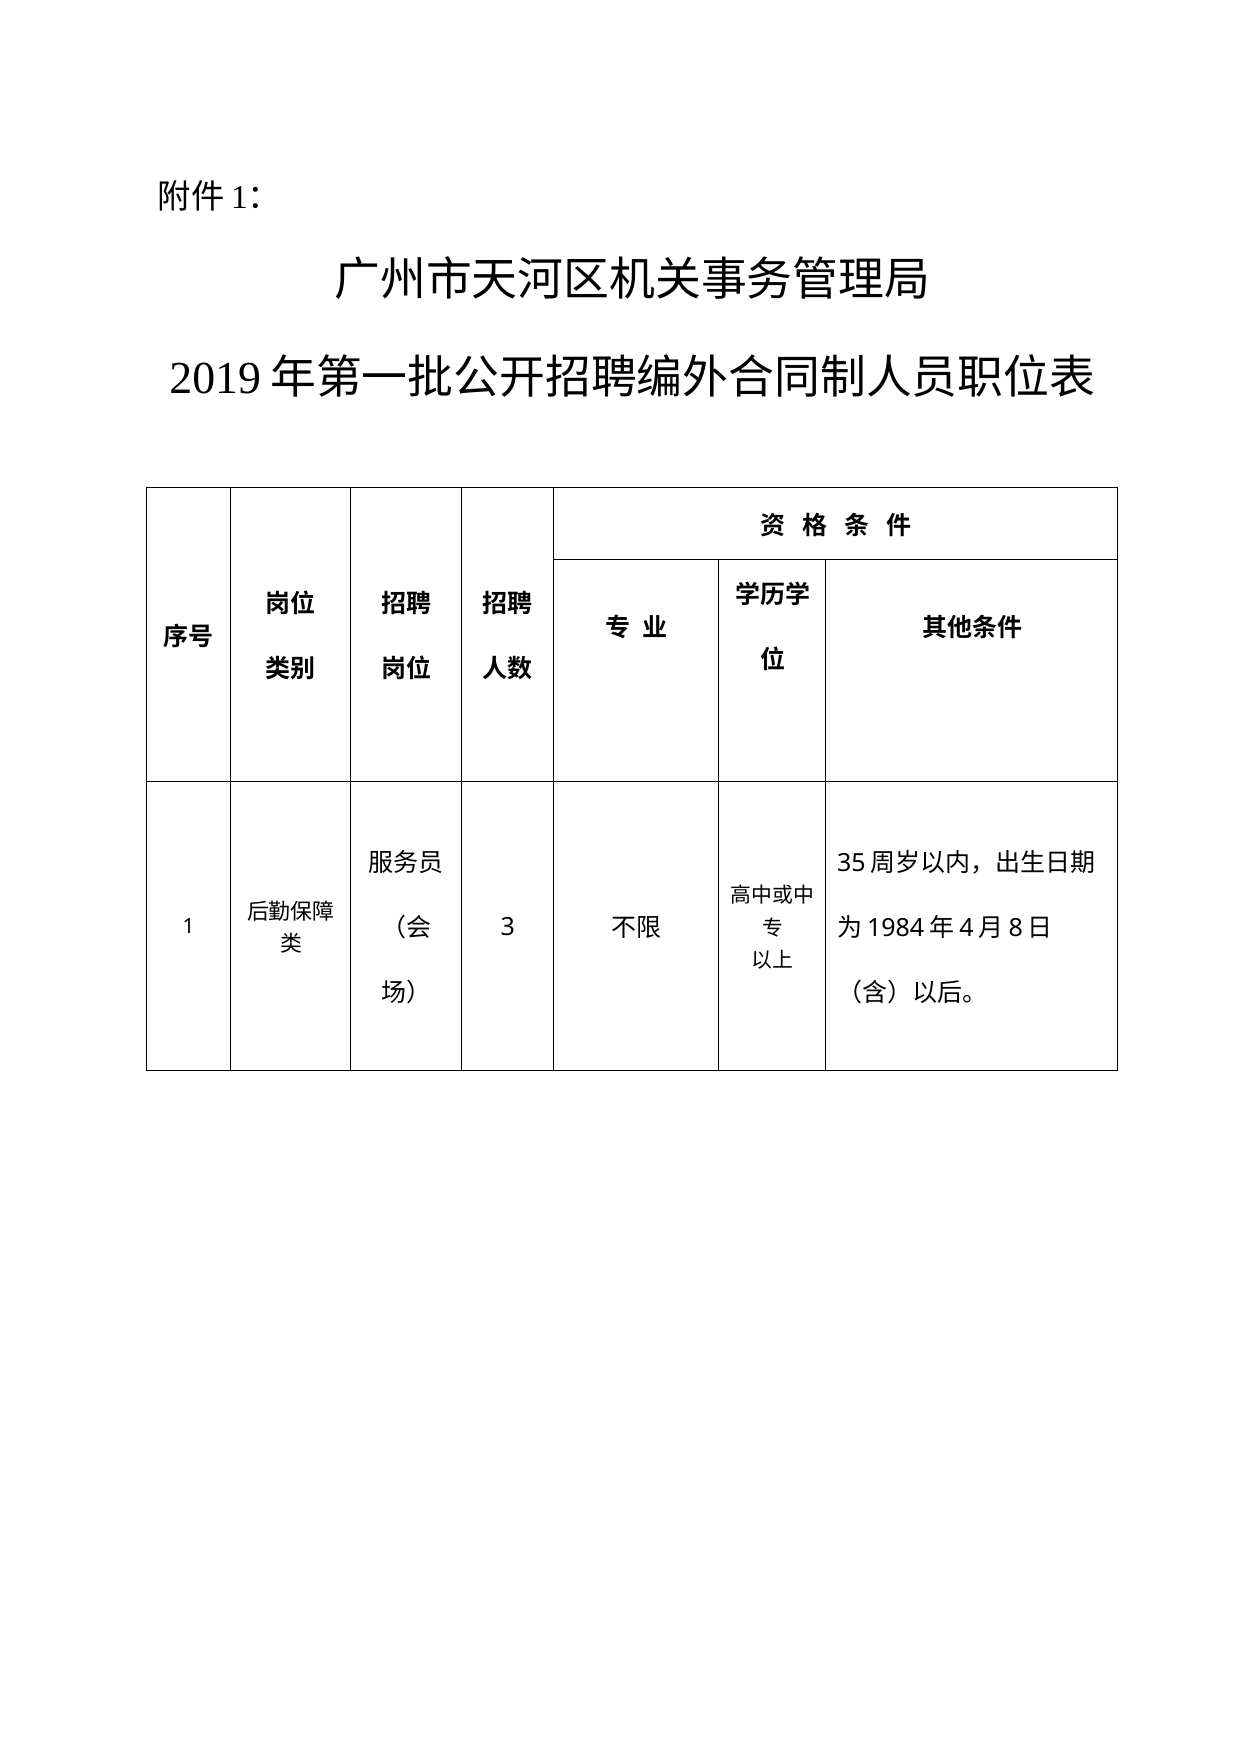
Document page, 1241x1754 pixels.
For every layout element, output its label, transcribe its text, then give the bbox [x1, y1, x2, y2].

table_cell 3 [462, 782, 553, 1070]
table_cell 后勤保障类 [231, 782, 350, 1070]
table_cell 专 业 [554, 560, 718, 690]
table_cell 招聘人数 [462, 488, 553, 781]
table_cell 招聘 岗位 [351, 488, 461, 781]
table_cell 1 [147, 782, 230, 1070]
table_cell 学历学位 [719, 560, 825, 690]
table_header 附件1： 广州市天河区机关事务管理局 2019年第一批公开招聘编外合同制人员职位表 [146, 162, 1118, 487]
table_cell 不限 [554, 782, 718, 1070]
table_cell [826, 690, 1117, 781]
table_cell 资 格 条 件 [554, 488, 1117, 559]
table_cell 岗位 类别 [231, 488, 350, 781]
table_cell [719, 690, 825, 781]
table_cell 高中或中专 以上 [719, 782, 825, 1070]
table_cell 序号 [147, 488, 230, 781]
table_cell [554, 690, 718, 781]
table_cell 35周岁以内，出生日期为1984年4月8日（含）以后。 [826, 782, 1117, 1070]
table_cell 服务员（会场） [351, 782, 461, 1070]
table_cell 其他条件 [826, 560, 1117, 690]
